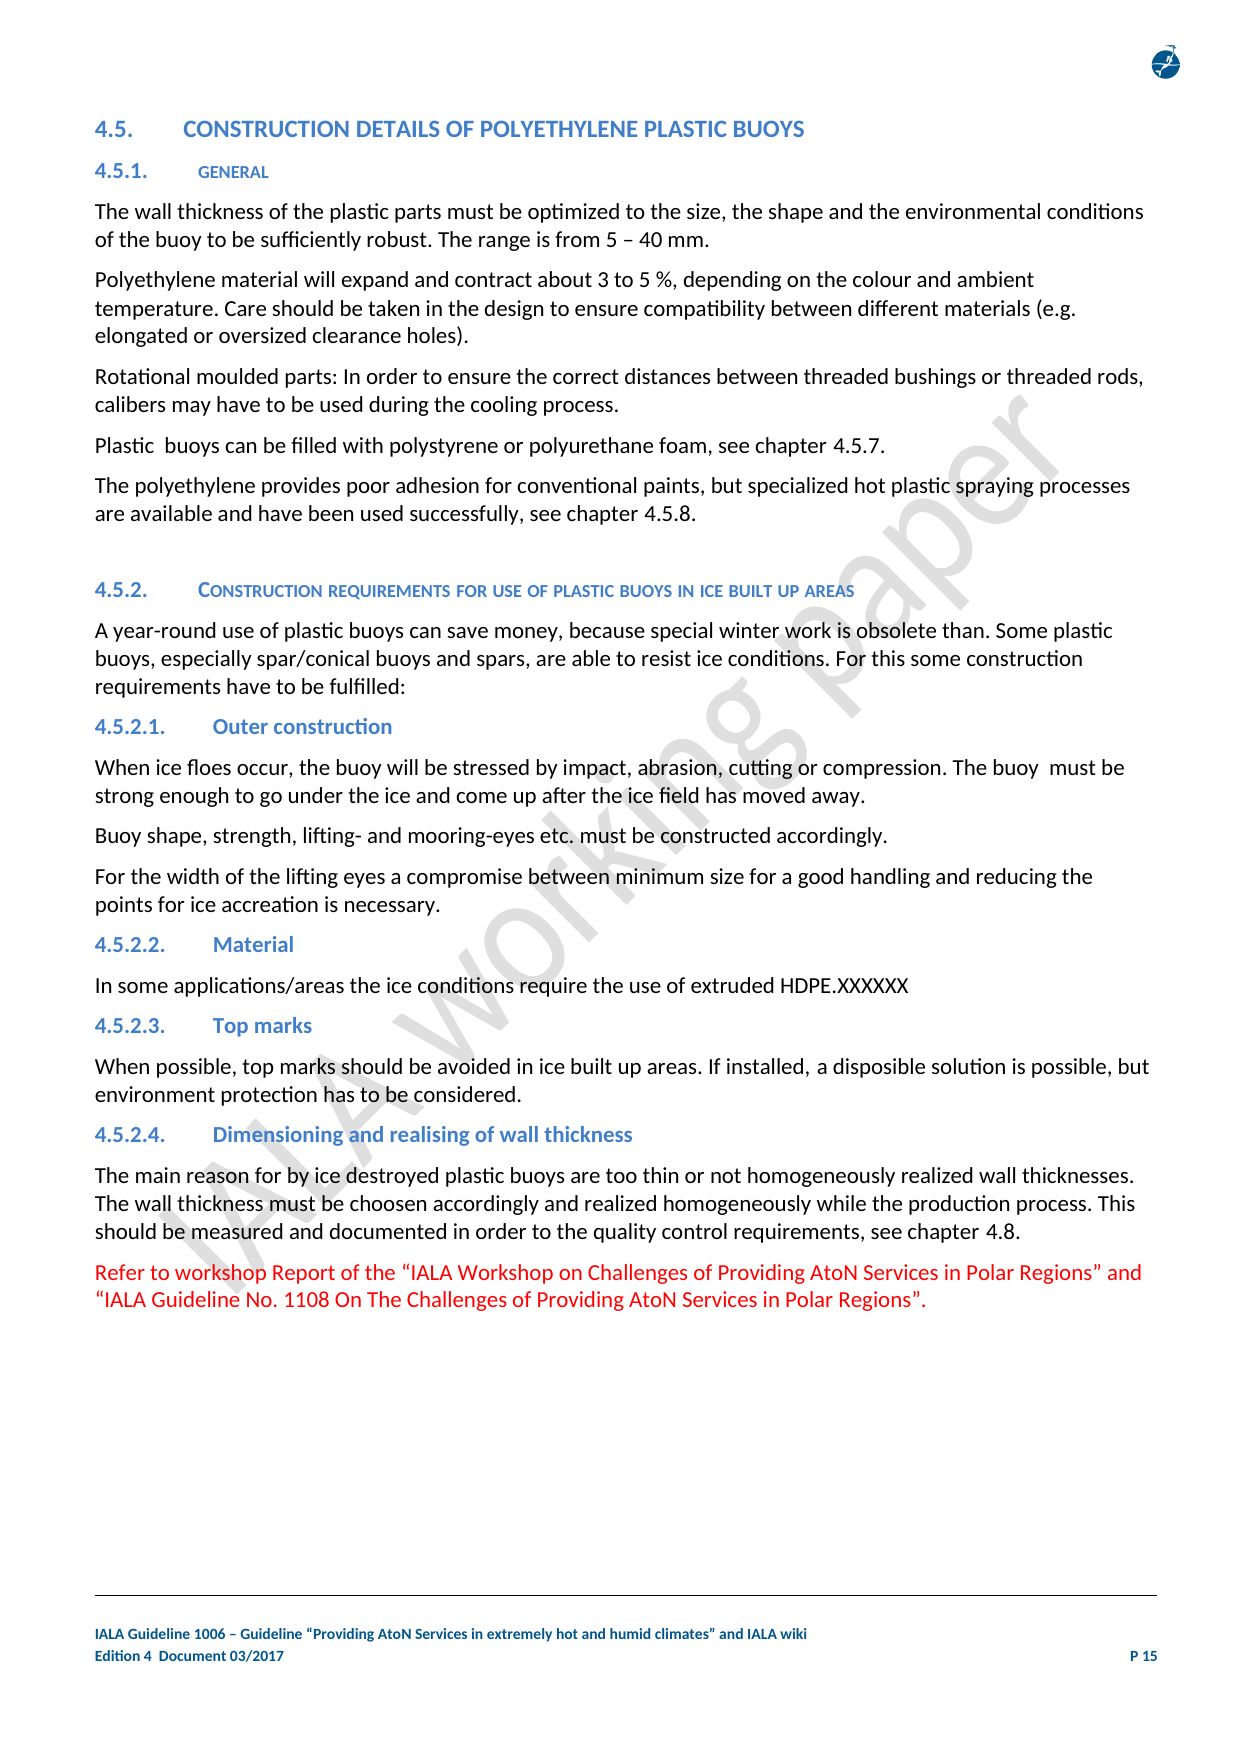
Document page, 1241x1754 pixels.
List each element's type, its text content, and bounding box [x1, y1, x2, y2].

text A year-round use of plastic buoys can save money, because special winter work is obsolete than. Some plastic buoys, especially spar/conical buoys and spars, are able to resist ice conditions. For this some construction requirements have to be fulfilled: [94, 616, 1157, 700]
subtitle general [94, 157, 1157, 184]
text The polyethylene provides poor adhesion for conventional paints, but specialized hot plastic spraying processes are available and have been used successfully, see chapter 4.5.8. [94, 471, 1157, 527]
text The wall thickness of the plastic parts must be optimized to the size, the shape and the environmental conditions of the buoy to be sufficiently robust. The range is from 5 – 40 mm. [94, 197, 1157, 253]
text When possible, top marks should be avoided in ice built up areas. If installed, a disposible solution is possible, but environment protection has to be considered. [94, 1052, 1157, 1108]
text Rotational moulded parts: In order to ensure the correct distances between threaded bushings or threaded rods, calibers may have to be used during the cooling process. [94, 362, 1157, 418]
picture [1120, 0, 1239, 114]
subtitle Material [94, 930, 1157, 958]
subtitle Outer construction [94, 712, 1157, 740]
subtitle Dimensioning and realising of wall thickness [94, 1121, 1157, 1148]
text The main reason for by ice destroyed plastic buoys are too thin or not homogeneously realized wall thicknesses. The wall thickness must be choosen accordingly and realized homogeneously while the production process. This should be measured and documented in order to the quality control requirements, see chapter 4.8. [94, 1161, 1157, 1245]
text For the width of the lifting eyes a compromise between minimum size for a good handling and reducing the points for ice accreation is necessary. [94, 862, 1157, 918]
text Polyethylene material will expand and contract about 3 to 5 %, depending on the colour and ambient temperature. Care should be taken in the design to ensure compatibility between different materials (e.g. elongated or oversized clearance holes). [94, 266, 1157, 350]
text Refer to workshop Report of the “IALA Workshop on Challenges of Providing AtoN Services in Polar Regions” and “IALA Guideline No. 1108 On The Challenges of Providing AtoN Services in Polar Regions”. [94, 1258, 1157, 1314]
subtitle Top marks [94, 1011, 1157, 1039]
text In some applications/areas the ice conditions require the use of extruded HDPE.XXXXXX [94, 971, 1157, 999]
subtitle Construction requirements for use of plastic buoys in ice built up areas [94, 575, 1157, 603]
text Buoy shape, strength, lifting- and mooring-eyes etc. must be constructed accordingly. [94, 821, 1157, 849]
text Plastic buoys can be filled with polystyrene or polyurethane foam, see chapter 4.5.7. [94, 431, 1157, 459]
subtitle Construction details of polyethylene plastic buoys [94, 113, 1157, 144]
text When ice floes occur, the buoy will be stressed by impact, abrasion, cutting or compression. The buoy must be strong enough to go under the ice and come up after the ice field has moved away. [94, 753, 1157, 809]
